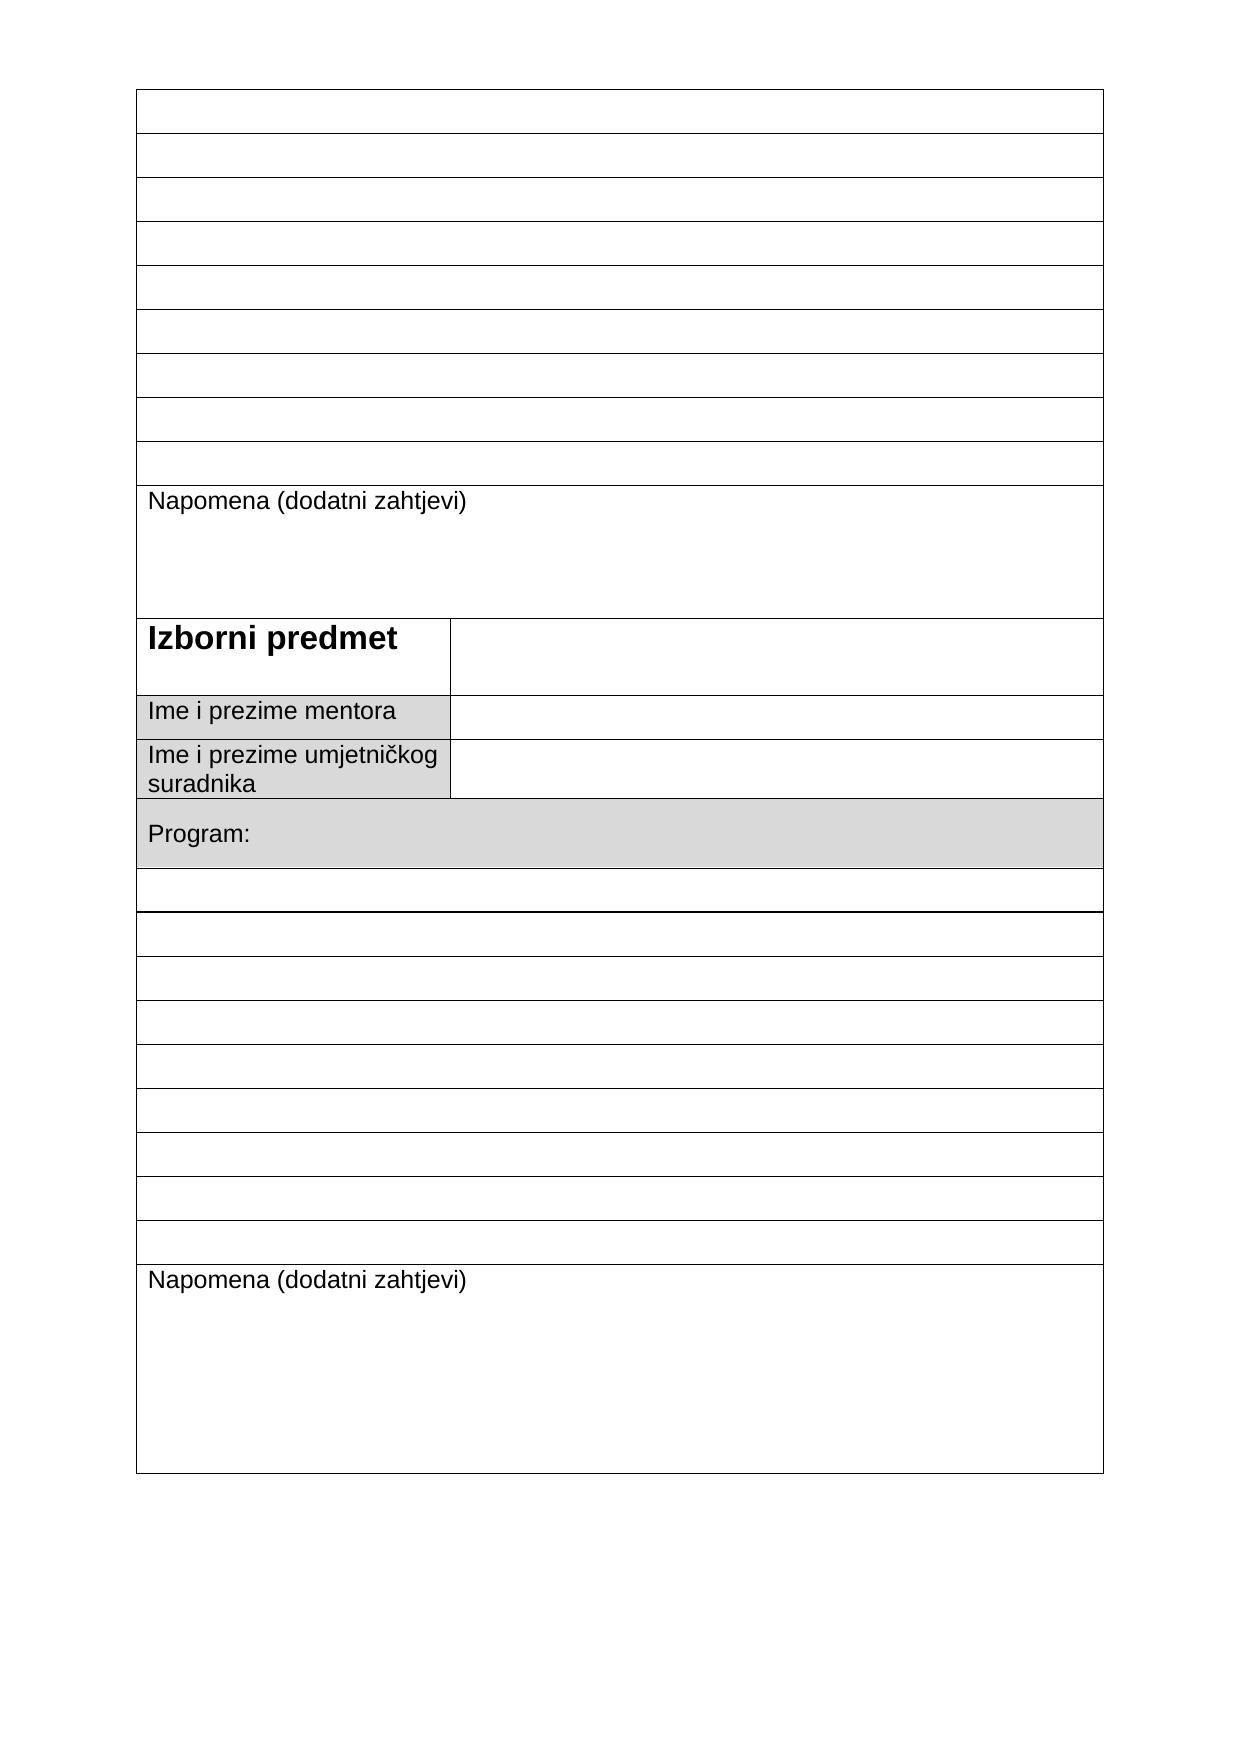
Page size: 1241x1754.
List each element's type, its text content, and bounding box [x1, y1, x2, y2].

table_cell [451, 696, 1103, 739]
table_cell [137, 1177, 1103, 1220]
table_cell [137, 134, 1103, 177]
table_cell Napomena (dodatni zahtjevi) [137, 1265, 1103, 1473]
table_cell [137, 1089, 1103, 1132]
table_cell [137, 1221, 1103, 1264]
table_cell Program: [137, 799, 1103, 867]
table_cell Ime i prezime umjetničkog suradnika [137, 740, 450, 798]
table_cell [137, 398, 1103, 441]
table_cell [137, 442, 1103, 485]
table_cell [451, 740, 1103, 798]
table_cell [137, 913, 1103, 956]
table_cell Napomena (dodatni zahtjevi) [137, 486, 1103, 617]
table_cell [137, 310, 1103, 353]
table_cell [137, 1133, 1103, 1176]
table_cell [451, 619, 1103, 695]
table_cell [137, 222, 1103, 265]
table_cell Ime i prezime mentora [137, 696, 450, 739]
table_cell [137, 1045, 1103, 1088]
table_cell [137, 178, 1103, 221]
table_cell [137, 266, 1103, 309]
table_cell [137, 354, 1103, 397]
table_cell [137, 90, 1103, 133]
table_cell [137, 1001, 1103, 1044]
table_cell [137, 957, 1103, 999]
table_cell Izborni predmet [137, 619, 450, 695]
table_cell [137, 869, 1103, 911]
